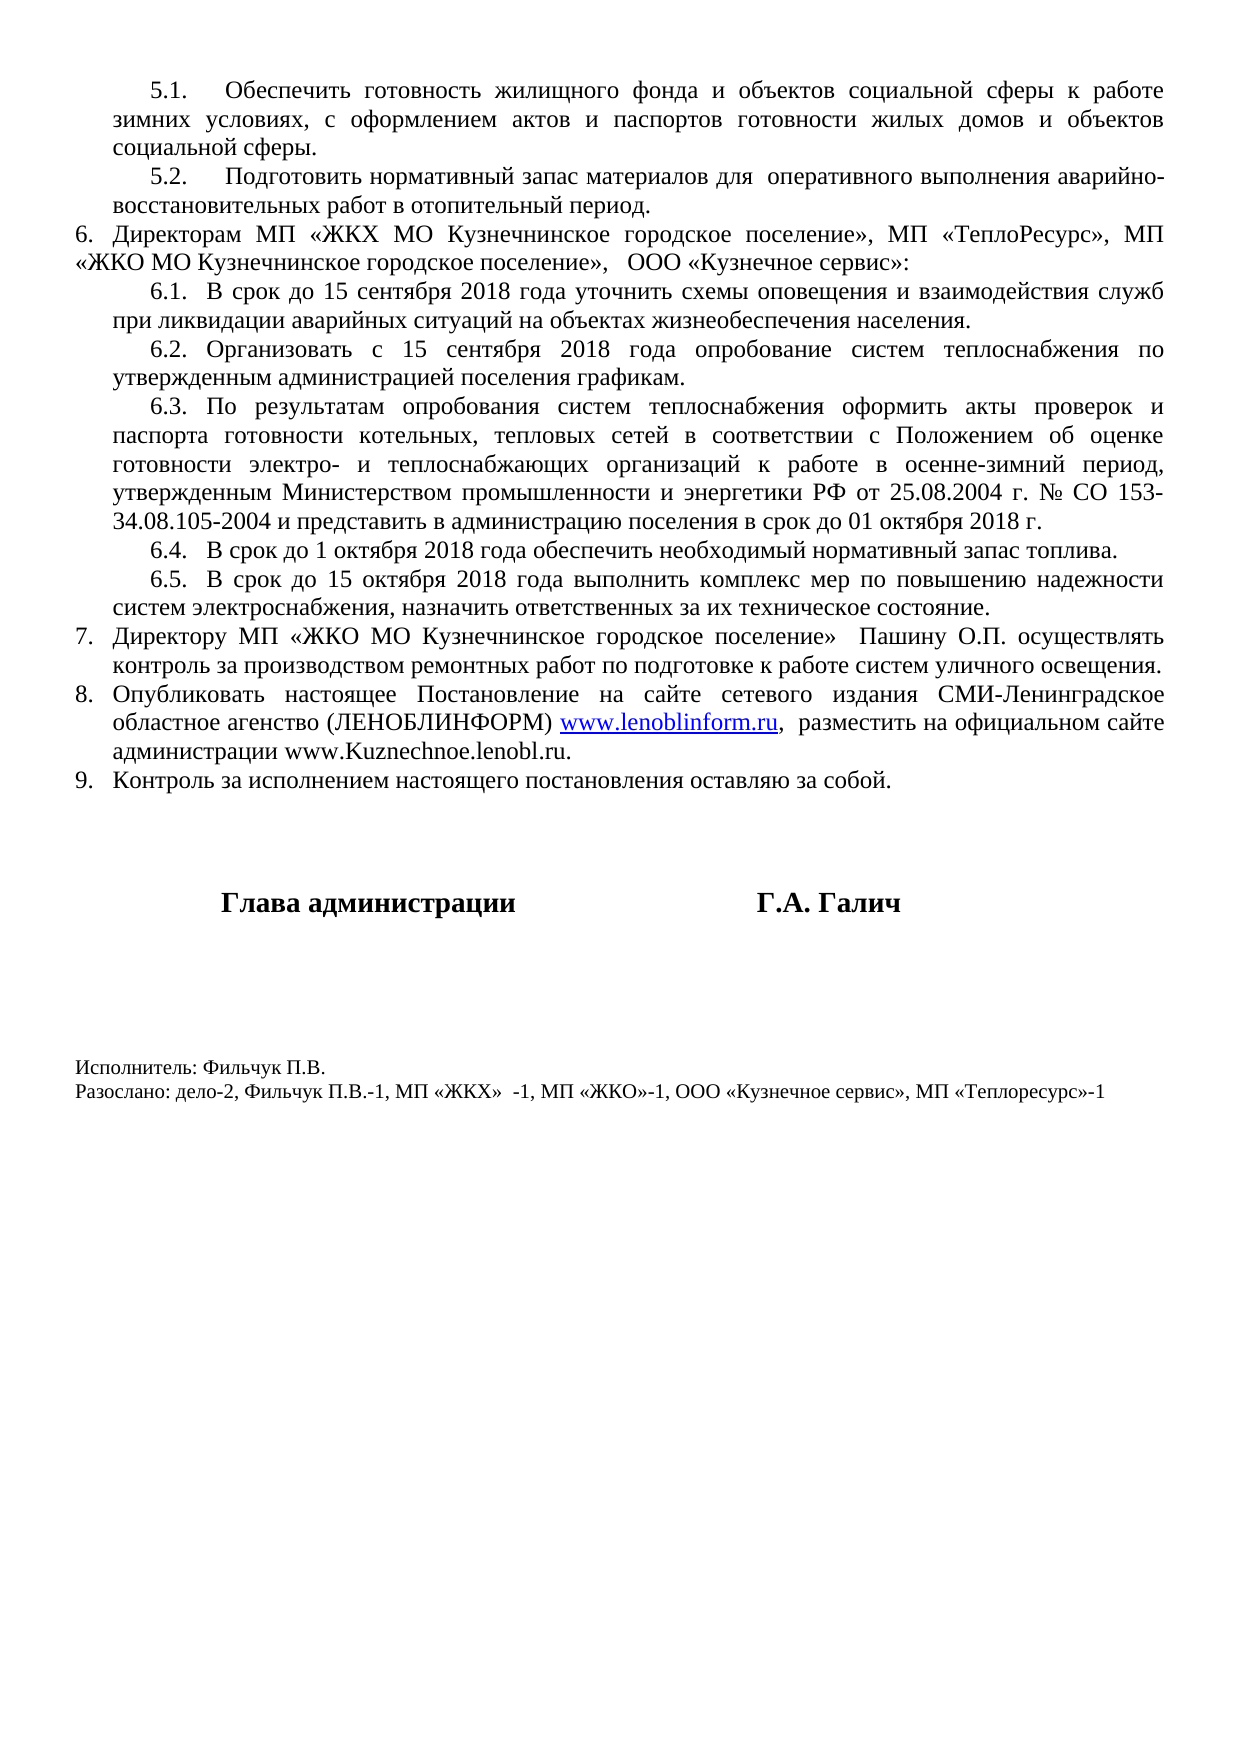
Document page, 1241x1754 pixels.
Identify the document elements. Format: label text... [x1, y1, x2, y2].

list В срок до 15 сентября 2018 года уточнить схемы оповещения и взаимодействия служб при ликвидации аварийных ситуаций на объектах жизнеобеспечения населения. [112, 276, 1165, 334]
list В срок до 1 октября 2018 года обеспечить необходимый нормативный запас топлива. [112, 535, 1165, 564]
list По результатам опробования систем теплоснабжения оформить акты проверок и паспорта готовности котельных, тепловых сетей в соответствии с Положением об оценке готовности электро- и теплоснабжающих организаций к работе в осенне-зимний период, утвержденным Министерством промышленности и энергетики РФ от 25.08.2004 г. № СО 153-34.08.105-2004 и представить в администрацию поселения в срок до 01 октября 2018 г. [112, 391, 1165, 535]
text Глава администрации Г.А. Галич [75, 886, 1165, 919]
list В срок до 15 октября 2018 года выполнить комплекс мер по повышению надежности систем электроснабжения, назначить ответственных за их техническое состояние. [112, 564, 1165, 621]
list Контроль за исполнением настоящего постановления оставляю за собой. [75, 765, 1165, 794]
list Опубликовать настоящее Постановление на сайте сетевого издания СМИ-Ленинградское областное агенство (ЛЕНОБЛИНФОРМ) www.lenoblinform.ru, разместить на официальном сайте администрации www.Kuznechnoe.lenobl.ru. [75, 679, 1165, 765]
text Исполнитель: Фильчук П.В. Разослано: дело-2, Фильчук П.В.-1, МП «ЖКХ» -1, МП «ЖКО»-1, ООО «Кузнечное сервис», МП «Теплоресурс»-1 [75, 1055, 1165, 1103]
list Подготовить нормативный запас материалов для оперативного выполнения аварийно-восстановительных работ в отопительный период. [112, 161, 1165, 219]
list Обеспечить готовность жилищного фонда и объектов социальной сферы к работе зимних условиях, с оформлением актов и паспортов готовности жилых домов и объектов социальной сферы. [112, 75, 1165, 161]
list Организовать с 15 сентября 2018 года опробование систем теплоснабжения по утвержденным администрацией поселения графикам. [112, 334, 1165, 391]
list Директорам МП «ЖКХ МО Кузнечнинское городское поселение», МП «ТеплоРесурс», МП «ЖКО МО Кузнечнинское городское поселение», ООО «Кузнечное сервис»: [75, 219, 1165, 276]
list Директору МП «ЖКО МО Кузнечнинское городское поселение» Пашину О.П. осуществлять контроль за производством ремонтных работ по подготовке к работе систем уличного освещения. [75, 621, 1165, 679]
